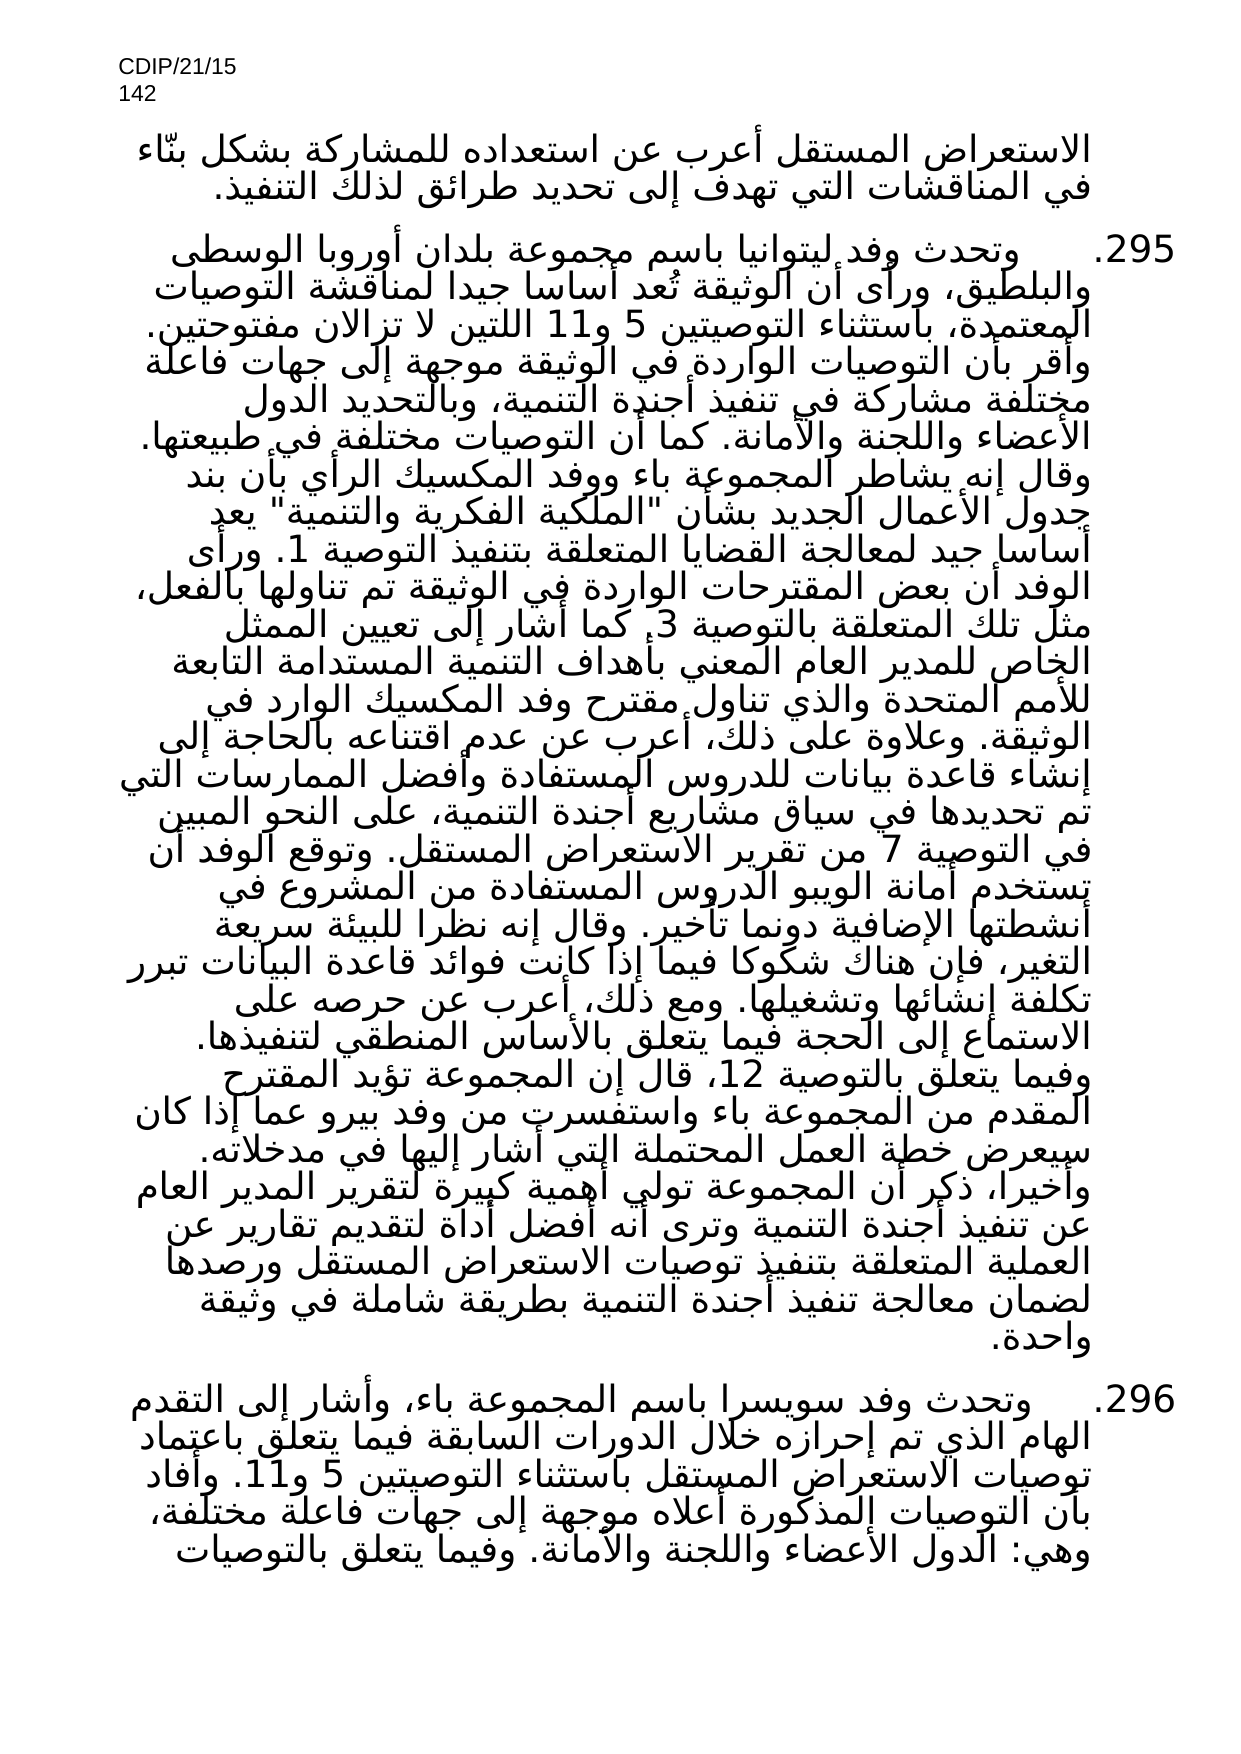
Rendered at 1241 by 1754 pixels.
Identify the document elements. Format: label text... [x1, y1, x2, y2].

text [118, 132, 1092, 207]
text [118, 1382, 1092, 1570]
text وتحدث وفد ليتوانيا باسم مجموعة بلدان أوروبا الوسطى والبلطيق، ورأى أن الوثيقة تُعد أساسا جيدا لمناقشة التوصيات المعتمدة، باستثناء التوصيتين 5 و11 اللتين لا تزالان مفتوحتين. وأقر بأن التوصيات الواردة في الوثيقة موجهة إلى جهات فاعلة مختلفة مشاركة في تنفيذ أجندة التنمية، وبالتحديد الدول الأعضاء واللجنة والأمانة. كما أن التوصيات مختلفة في طبيعتها. وقال إنه يشاطر المجموعة باء ووفد المكسيك الرأي بأن بند جدول الأعمال الجديد بشأن "الملكية الفكرية والتنمية" يعد أساسا جيد لمعالجة القضايا المتعلقة بتنفيذ التوصية 1. ورأى الوفد أن بعض المقترحات الواردة في الوثيقة تم تناولها بالفعل، مثل تلك المتعلقة بالتوصية 3. كما أشار إلى تعيين الممثل الخاص للمدير العام المعني بأهداف التنمية المستدامة التابعة للأمم المتحدة والذي تناول مقترح وفد المكسيك الوارد في الوثيقة. وعلاوة على ذلك، أعرب عن عدم اقتناعه بالحاجة إلى إنشاء قاعدة بيانات للدروس المستفادة وأفضل الممارسات التي تم تحديدها في سياق مشاريع أجندة التنمية، على النحو المبين في التوصية 7 من تقرير الاستعراض المستقل. وتوقع الوفد أن تستخدم أمانة الويبو الدروس المستفادة من المشروع في أنشطتها الإضافية دونما تأخير. وقال إنه نظرا للبيئة سريعة التغير، فإن هناك شكوكا فيما إذا كانت فوائد قاعدة البيانات تبرر تكلفة إنشائها وتشغيلها. ومع ذلك، أعرب عن حرصه على الاستماع إلى الحجة فيما يتعلق بالأساس المنطقي لتنفيذها. وفيما يتعلق بالتوصية 12، قال إن المجموعة تؤيد المقترح المقدم من المجموعة باء واستفسرت من وفد بيرو عما إذا كان سيعرض خطة العمل المحتملة التي أشار إليها في مدخلاته. وأخيرا، ذكر أن المجموعة تولي أهمية كبيرة لتقرير المدير العام عن تنفيذ أجندة التنمية وترى أنه أفضل أداة لتقديم تقارير عن العملية المتعلقة بتنفيذ توصيات الاستعراض المستقل ورصدها لضمان معالجة تنفيذ أجندة التنمية بطريقة شاملة في وثيقة واحدة. [118, 232, 1092, 1357]
